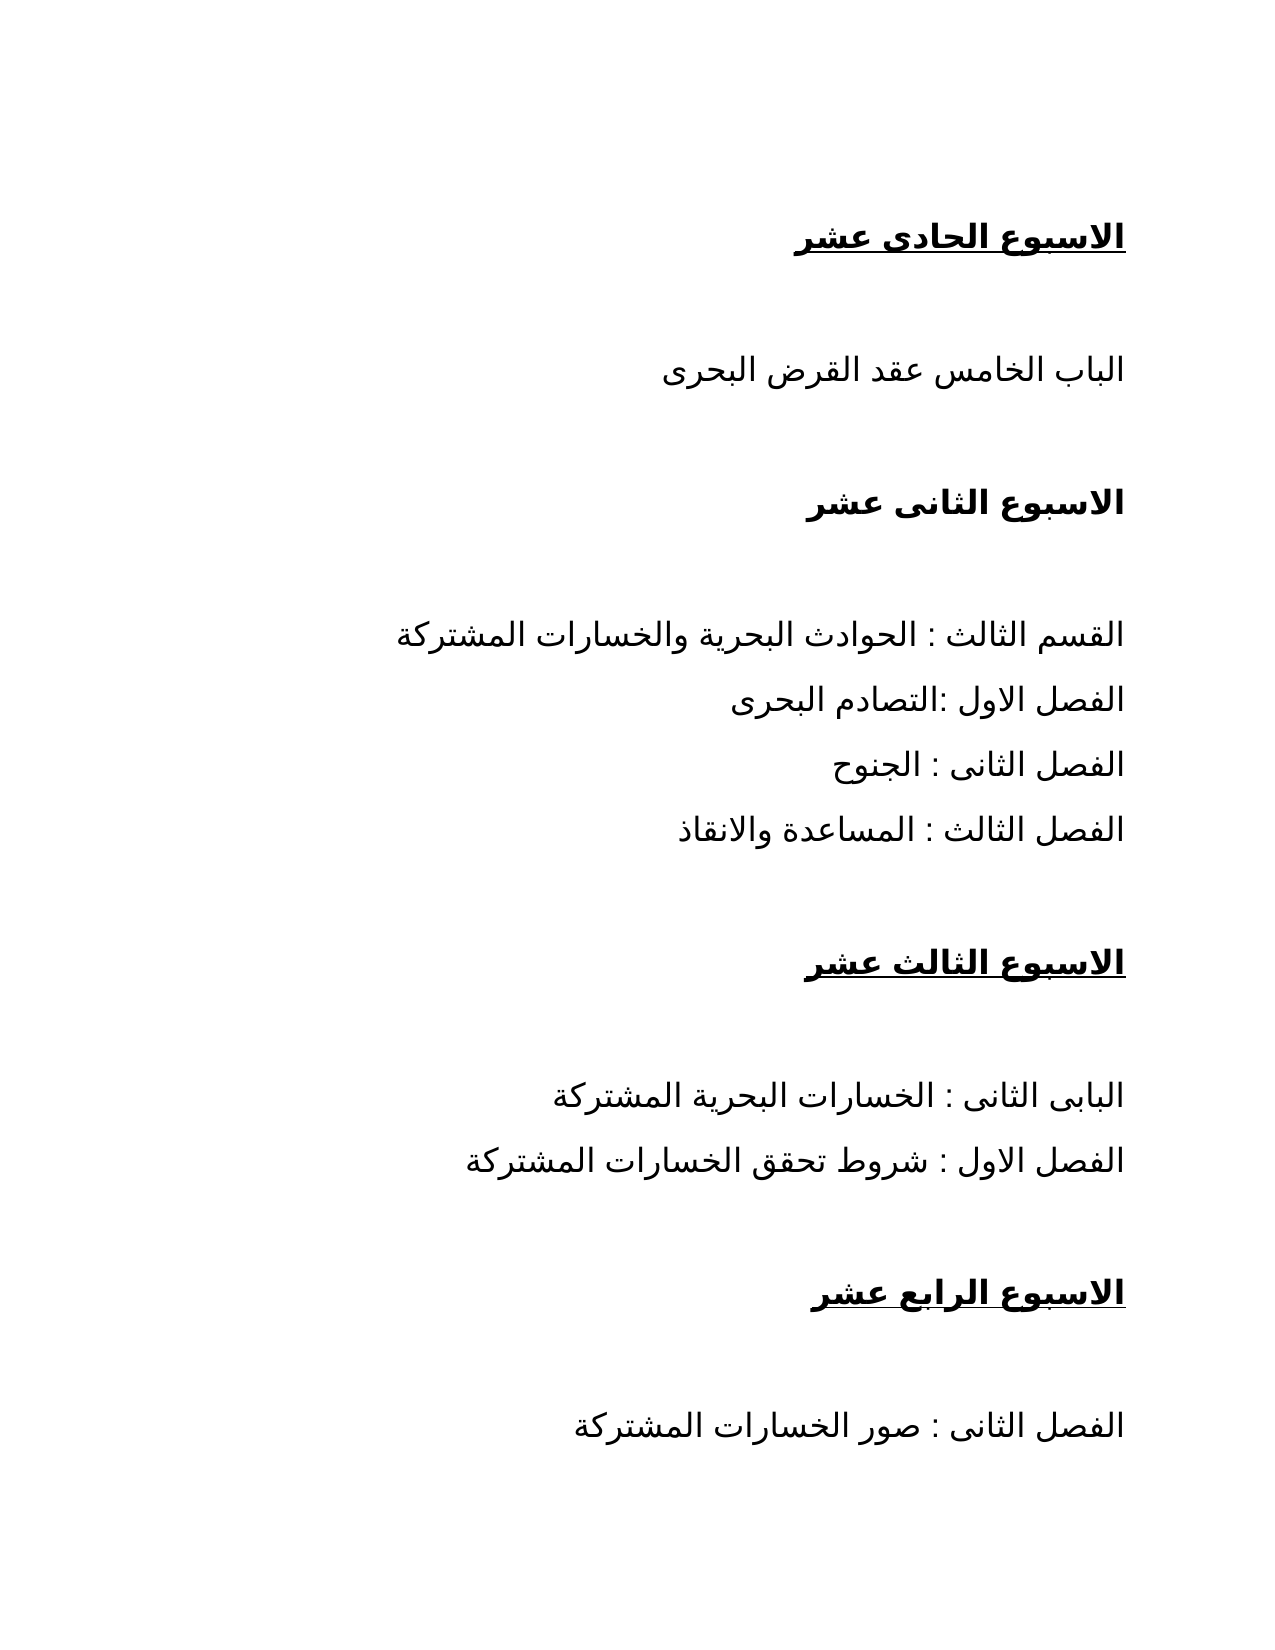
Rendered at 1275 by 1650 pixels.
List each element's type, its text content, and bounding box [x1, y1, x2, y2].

text الفصل الثانى : الجنوح [150, 745, 1125, 784]
text الاسبوع الثانى عشر [150, 483, 1125, 521]
text الاسبوع الحادى عشر [150, 218, 1125, 256]
text القسم الثالث : الحوادث البحرية والخسارات المشتركة [150, 615, 1125, 654]
text الاسبوع الرابع عشر [150, 1273, 1125, 1312]
text الاسبوع الثالث عشر [150, 943, 1125, 981]
text البابى الثانى : الخسارات البحرية المشتركة [150, 1076, 1125, 1114]
text الفصل الاول : شروط تحقق الخسارات المشتركة [150, 1141, 1125, 1179]
text الفصل الثالث : المساعدة والانقاذ [150, 810, 1125, 849]
text الفصل الاول :التصادم البحرى [150, 680, 1125, 719]
text الباب الخامس عقد القرض البحرى [150, 350, 1125, 389]
text الفصل الثانى : صور الخسارات المشتركة [150, 1406, 1125, 1444]
